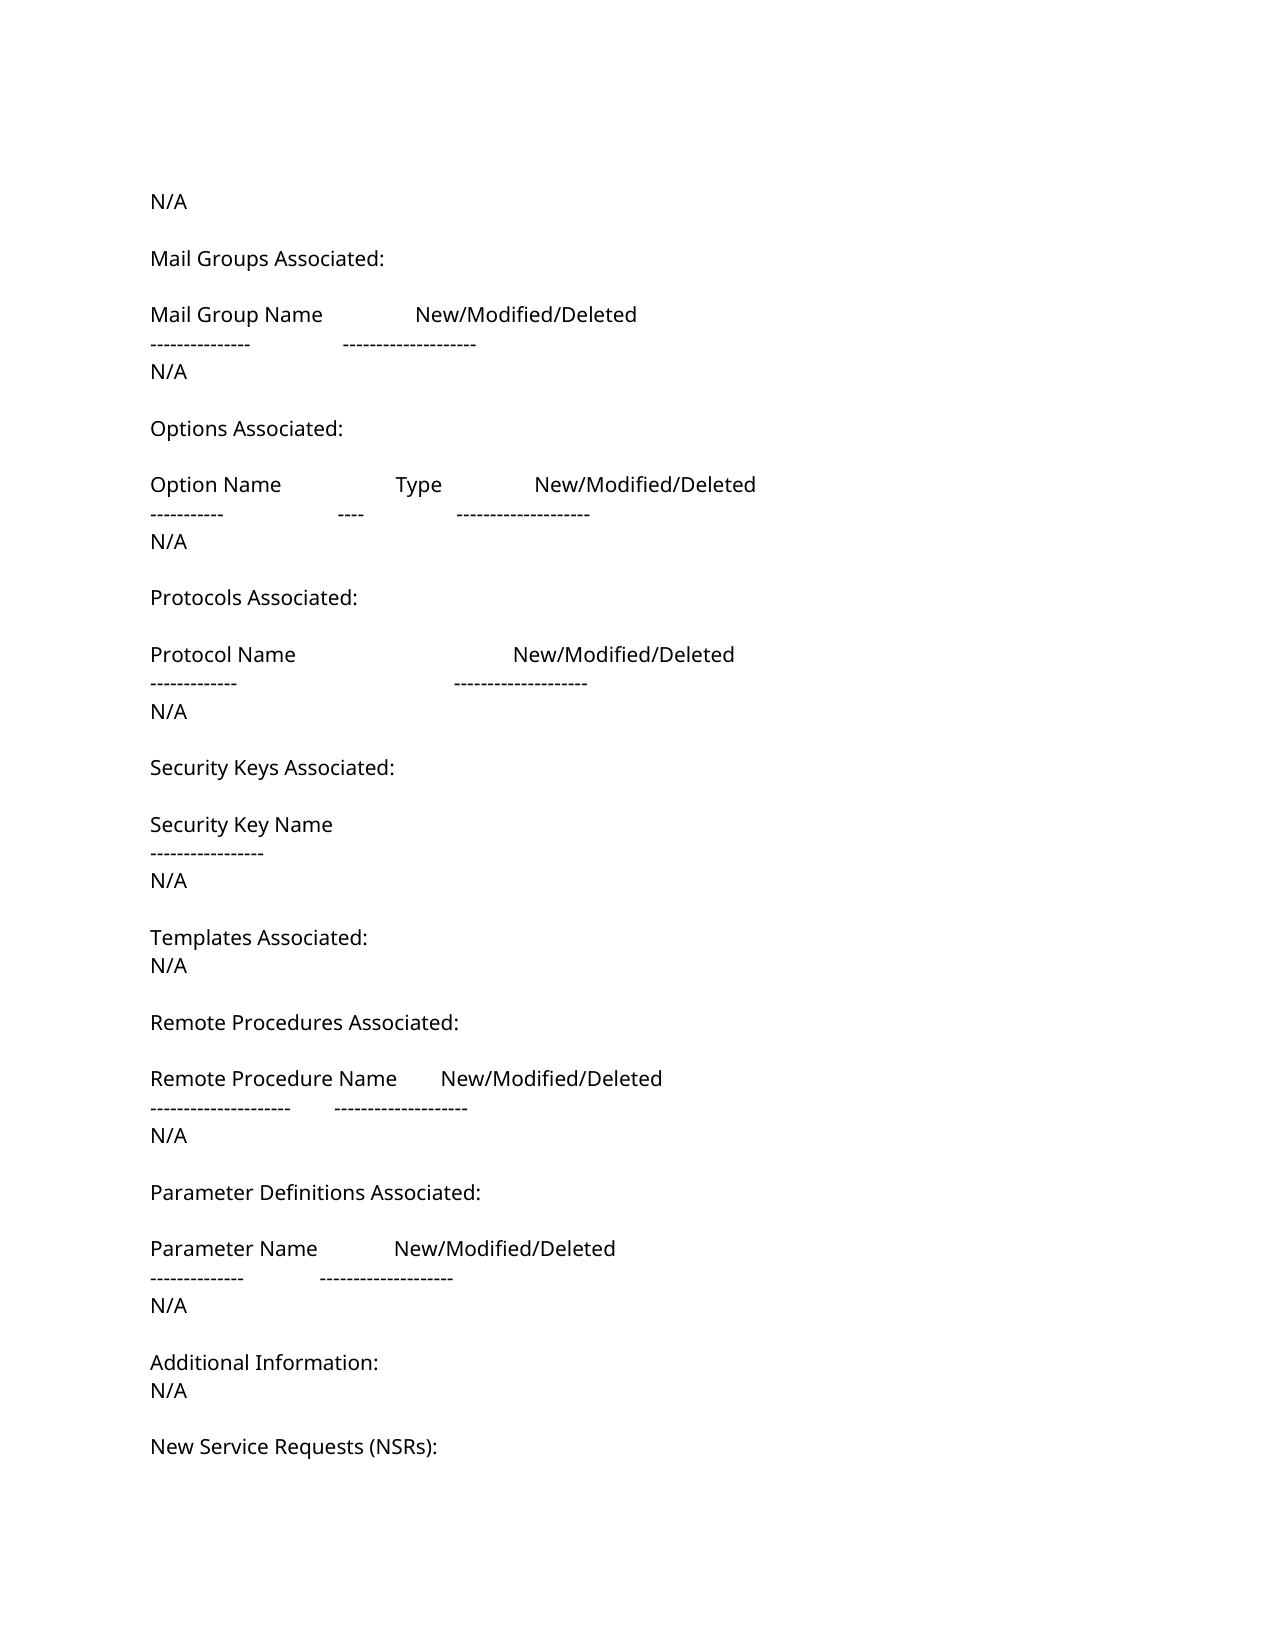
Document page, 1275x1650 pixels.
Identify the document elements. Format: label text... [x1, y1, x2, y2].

text N/A [150, 697, 1125, 725]
text Options Associated: [150, 414, 1125, 442]
text N/A [150, 357, 1125, 386]
text N/A [150, 1291, 1125, 1319]
text Templates Associated: [150, 923, 1125, 952]
text ----------------- [150, 838, 1125, 867]
text Protocol Name New/Modified/Deleted [150, 640, 1125, 668]
text ------------- -------------------- [150, 668, 1125, 697]
text N/A [150, 1376, 1125, 1404]
text Security Key Name [150, 810, 1125, 838]
text N/A [150, 527, 1125, 556]
text --------------- -------------------- [150, 329, 1125, 357]
text N/A [150, 952, 1125, 980]
text N/A [150, 187, 1125, 216]
text N/A [150, 1121, 1125, 1150]
text Parameter Name New/Modified/Deleted [150, 1234, 1125, 1263]
text Protocols Associated: [150, 583, 1125, 612]
text Parameter Definitions Associated: [150, 1178, 1125, 1206]
text Remote Procedures Associated: [150, 1008, 1125, 1036]
text Mail Group Name New/Modified/Deleted [150, 300, 1125, 329]
text ----------- ---- -------------------- [150, 499, 1125, 527]
text New Service Requests (NSRs): [150, 1432, 1125, 1461]
text --------------------- -------------------- [150, 1093, 1125, 1121]
text Remote Procedure Name New/Modified/Deleted [150, 1064, 1125, 1093]
text Security Keys Associated: [150, 753, 1125, 782]
text Option Name Type New/Modified/Deleted [150, 470, 1125, 499]
text Mail Groups Associated: [150, 244, 1125, 272]
text Additional Information: [150, 1348, 1125, 1376]
text N/A [150, 867, 1125, 895]
text -------------- -------------------- [150, 1263, 1125, 1291]
